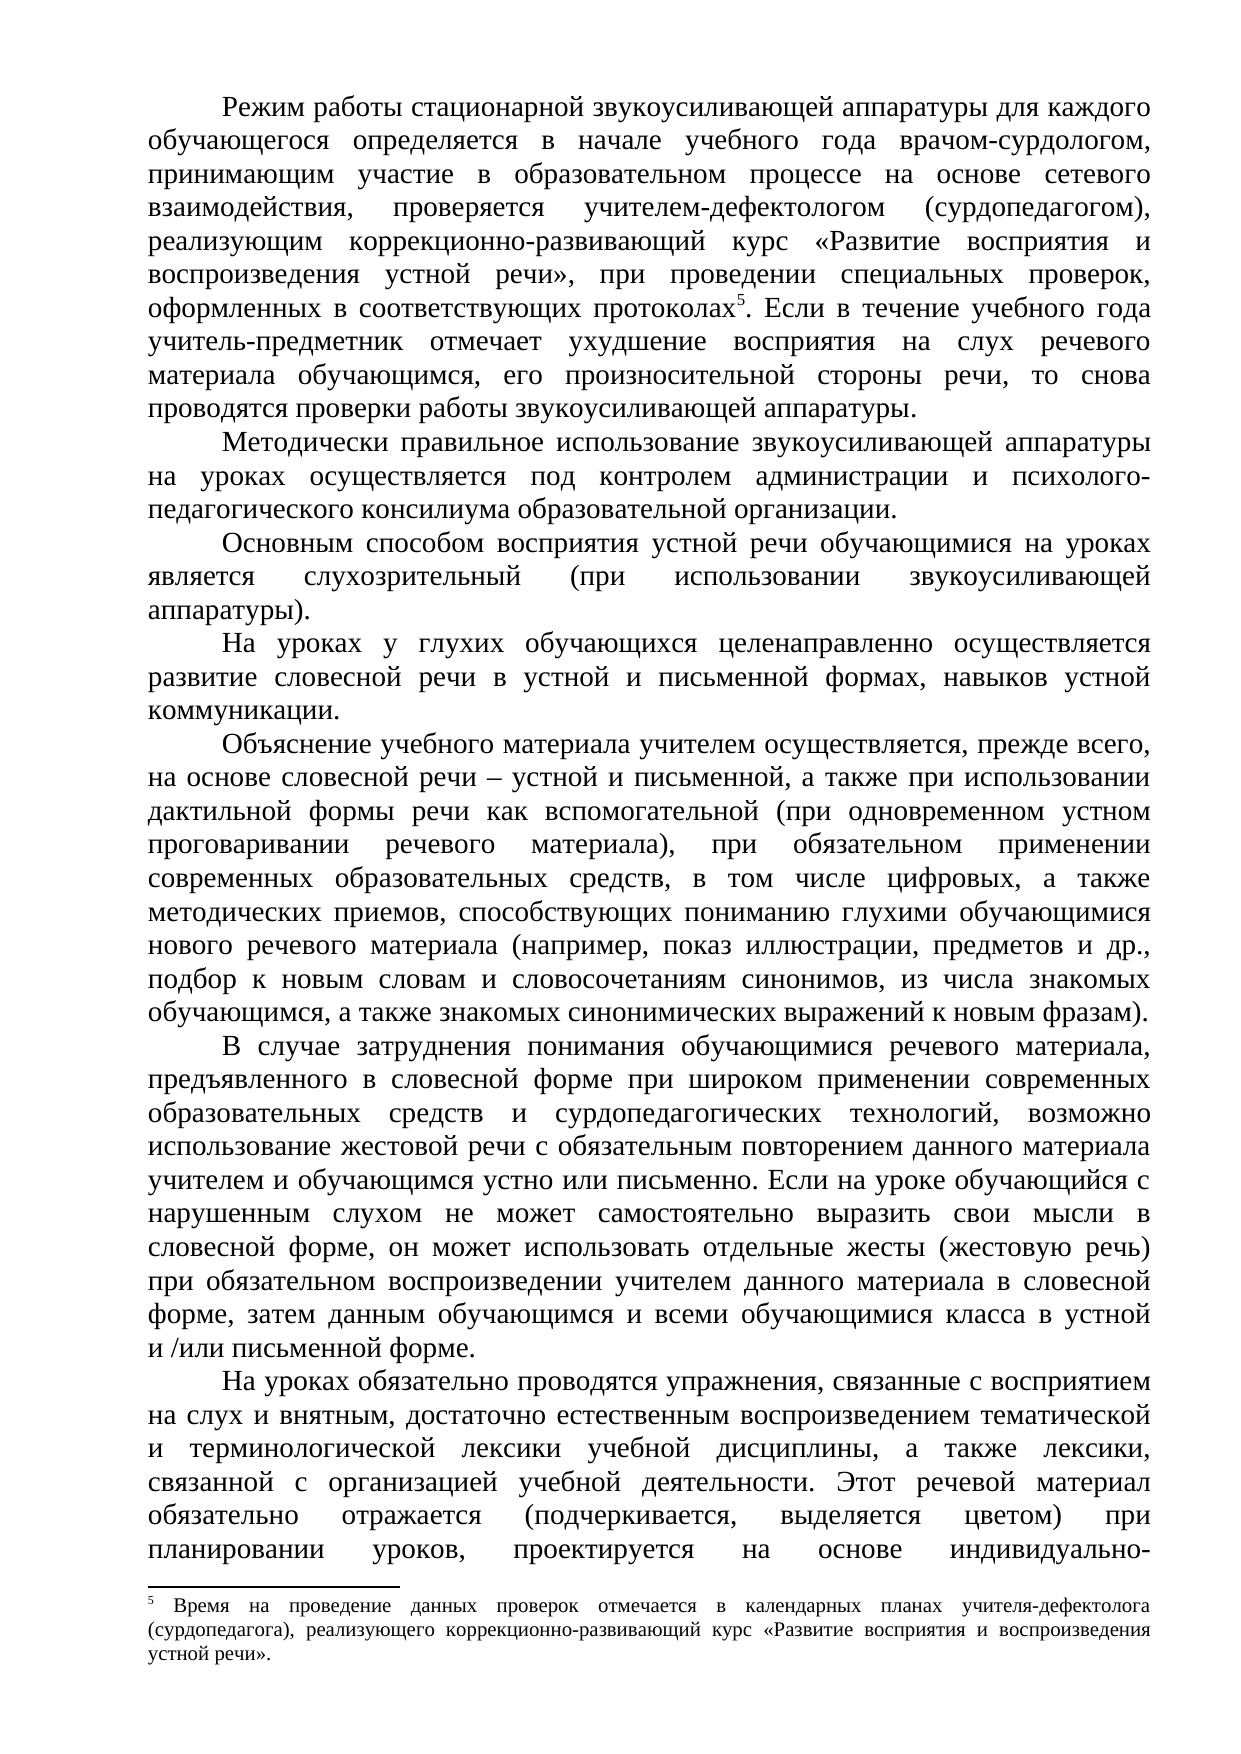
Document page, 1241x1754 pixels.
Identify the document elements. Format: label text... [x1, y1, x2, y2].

text Основным способом восприятия устной речи обучающимися на уроках является слухозрительный (при использовании звукоусиливающей аппаратуры). [148, 525, 1152, 625]
text Методически правильное использование звукоусиливающей аппаратуры на уроках осуществляется под контролем администрации и психолого-педагогического консилиума образовательной организации. [148, 424, 1152, 525]
text Режим работы стационарной звукоусиливающей аппаратуры для каждого обучающегося определяется в начале учебного года врачом-сурдологом, принимающим участие в образовательном процессе на основе сетевого взаимодействия, проверяется учителем-дефектологом (сурдопедагогом), реализующим коррекционно-развивающий курс «Развитие восприятия и воспроизведения устной речи», при проведении специальных проверок, оформленных в соответствующих протоколах. Если в течение учебного года учитель-предметник отмечает ухудшение восприятия на слух речевого материала обучающимся, его произносительной стороны речи, то снова проводятся проверки работы звукоусиливающей аппаратуры. [148, 89, 1152, 424]
text В случае затруднения понимания обучающимися речевого материала, предъявленного в словесной форме при широком применении современных образовательных средств и сурдопедагогических технологий, возможно использование жестовой речи с обязательным повторением данного материала учителем и обучающимся устно или письменно. Если на уроке обучающийся с нарушенным слухом не может самостоятельно выразить свои мысли в словесной форме, он может использовать отдельные жесты (жестовую речь) при обязательном воспроизведении учителем данного материала в словесной форме, затем данным обучающимся и всеми обучающимися класса в устной и /или письменной форме. [148, 1028, 1152, 1363]
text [148, 1363, 1152, 1564]
text На уроках у глухих обучающихся целенаправленно осуществляется развитие словесной речи в устной и письменной формах, навыков устной коммуникации. [148, 625, 1152, 726]
text Объяснение учебного материала учителем осуществляется, прежде всего, на основе словесной речи – устной и письменной, а также при использовании дактильной формы речи как вспомогательной (при одновременном устном проговаривании речевого материала), при обязательном применении современных образовательных средств, в том числе цифровых, а также методических приемов, способствующих пониманию глухими обучающимися нового речевого материала (например, показ иллюстрации, предметов и др., подбор к новым словам и словосочетаниям синонимов, из числа знакомых обучающимся, а также знакомых синонимических выражений к новым фразам). [148, 726, 1152, 1028]
